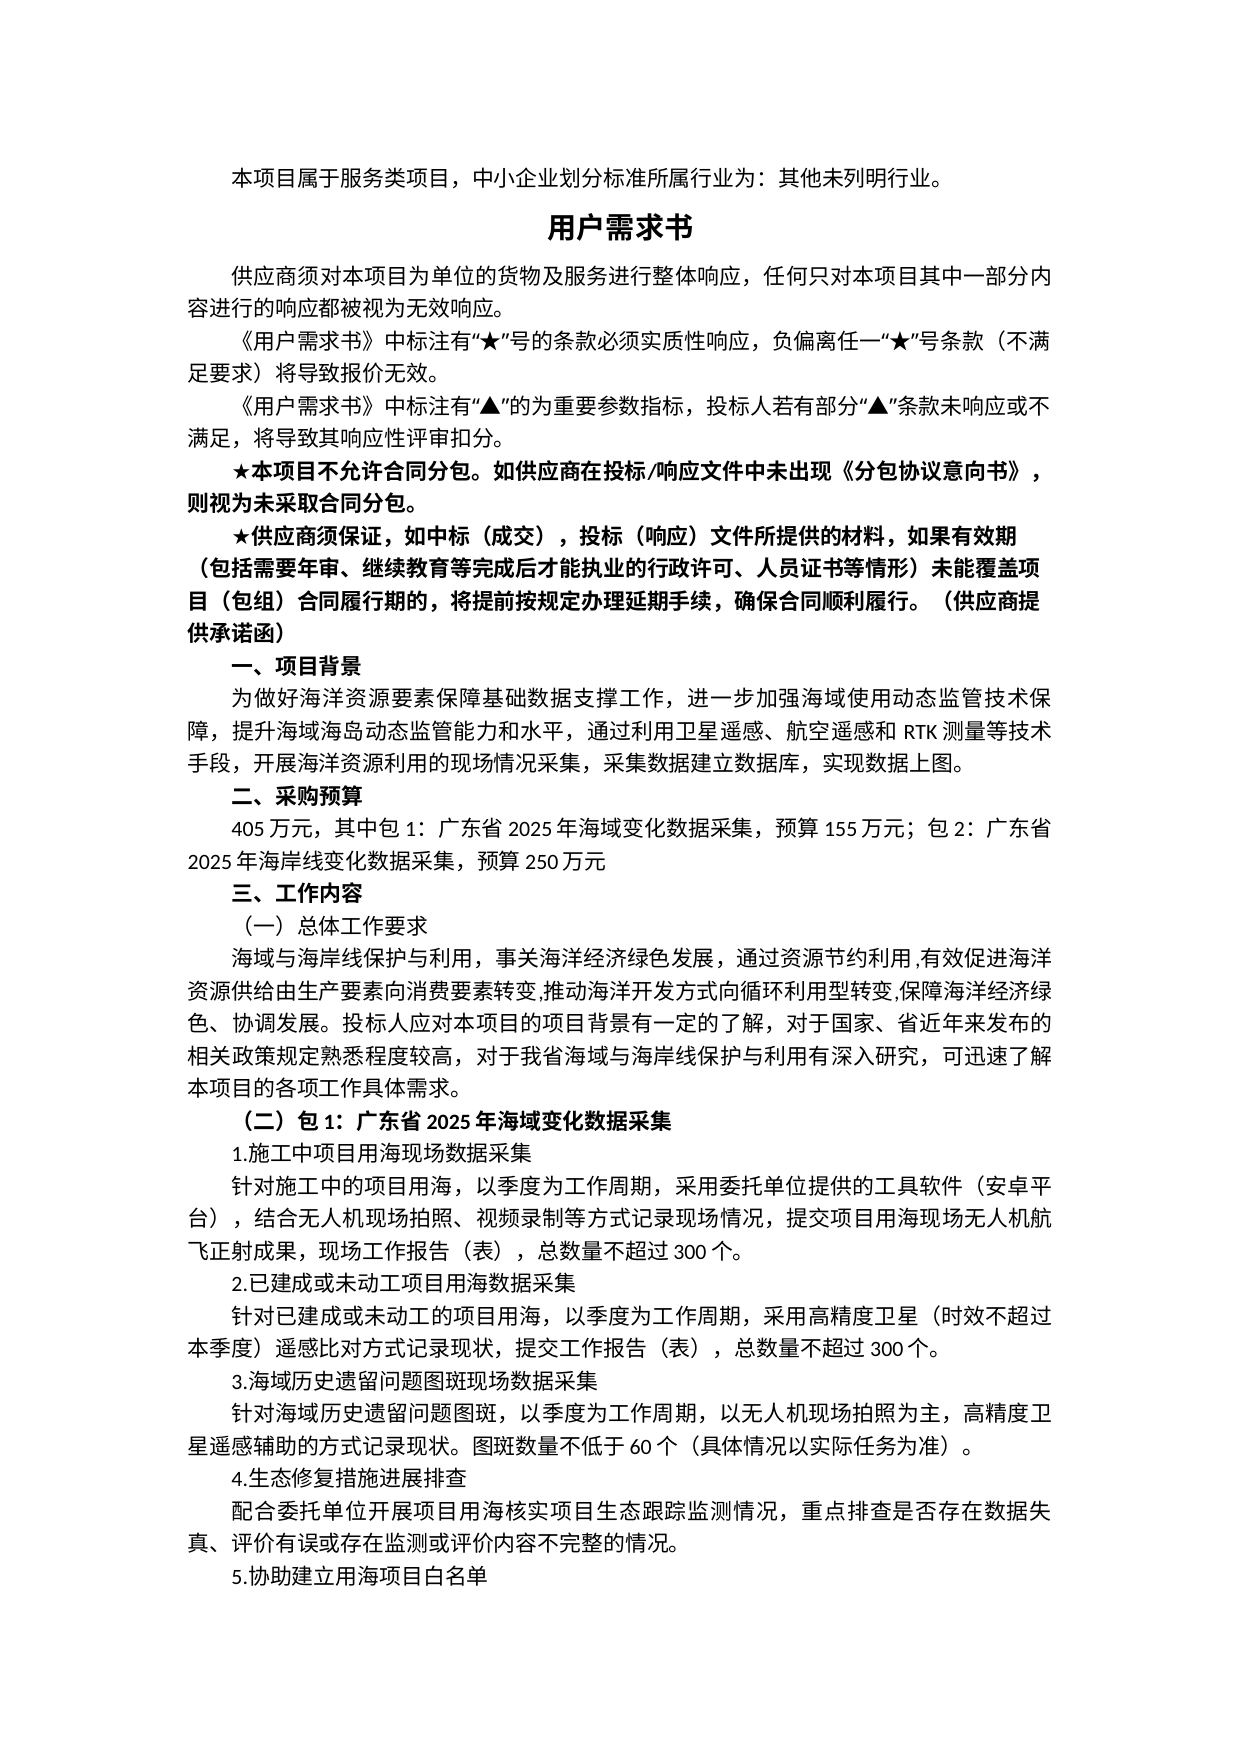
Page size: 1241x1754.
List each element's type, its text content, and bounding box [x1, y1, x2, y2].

text （二）包1：广东省2025年海域变化数据采集 [187, 1104, 1053, 1137]
text 针对施工中的项目用海，以季度为工作周期，采用委托单位提供的工具软件（安卓平台），结合无人机现场拍照、视频录制等方式记录现场情况，提交项目用海现场无人机航飞正射成果，现场工作报告（表），总数量不超过300个。 [187, 1169, 1053, 1267]
text 针对海域历史遗留问题图斑，以季度为工作周期，以无人机现场拍照为主，高精度卫星遥感辅助的方式记录现状。图斑数量不低于60个（具体情况以实际任务为准）。 [187, 1397, 1053, 1462]
text ★本项目不允许合同分包。如供应商在投标/响应文件中未出现《分包协议意向书》，则视为未采取合同分包。 [187, 454, 1053, 519]
text 2.已建成或未动工项目用海数据采集 [187, 1267, 1053, 1299]
text 4.生态修复措施进展排查 [187, 1462, 1053, 1494]
text 二、采购预算 [187, 779, 1053, 812]
text 405万元，其中包1：广东省2025年海域变化数据采集，预算155万元；包2：广东省2025年海岸线变化数据采集，预算250万元 [187, 812, 1053, 877]
text 为做好海洋资源要素保障基础数据支撑工作，进一步加强海域使用动态监管技术保障，提升海域海岛动态监管能力和水平，通过利用卫星遥感、航空遥感和RTK测量等技术手段，开展海洋资源利用的现场情况采集，采集数据建立数据库，实现数据上图。 [187, 682, 1053, 779]
text 1.施工中项目用海现场数据采集 [187, 1137, 1053, 1169]
text 针对已建成或未动工的项目用海，以季度为工作周期，采用高精度卫星（时效不超过本季度）遥感比对方式记录现状，提交工作报告（表），总数量不超过300个。 [187, 1299, 1053, 1364]
text 《用户需求书》中标注有“★”号的条款必须实质性响应，负偏离任一“★”号条款（不满足要求）将导致报价无效。 [187, 324, 1053, 389]
text 供应商须对本项目为单位的货物及服务进行整体响应，任何只对本项目其中一部分内容进行的响应都被视为无效响应。 [187, 259, 1053, 324]
text 本项目属于服务类项目，中小企业划分标准所属行业为：其他未列明行业。 [187, 162, 1053, 194]
text 5.协助建立用海项目白名单 [187, 1559, 1053, 1592]
text 一、项目背景 [187, 649, 1053, 682]
text 《用户需求书》中标注有“▲”的为重要参数指标，投标人若有部分“▲”条款未响应或不满足，将导致其响应性评审扣分。 [187, 389, 1053, 454]
text 海域与海岸线保护与利用，事关海洋经济绿色发展，通过资源节约利用,有效促进海洋资源供给由生产要素向消费要素转变,推动海洋开发方式向循环利用型转变,保障海洋经济绿色、协调发展。投标人应对本项目的项目背景有一定的了解，对于国家、省近年来发布的相关政策规定熟悉程度较高，对于我省海域与海岸线保护与利用有深入研究，可迅速了解本项目的各项工作具体需求。 [187, 942, 1053, 1104]
text 配合委托单位开展项目用海核实项目生态跟踪监测情况，重点排查是否存在数据失真、评价有误或存在监测或评价内容不完整的情况。 [187, 1494, 1053, 1559]
text ★供应商须保证，如中标（成交），投标（响应）文件所提供的材料，如果有效期（包括需要年审、继续教育等完成后才能执业的行政许可、人员证书等情形）未能覆盖项目（包组）合同履行期的，将提前按规定办理延期手续，确保合同顺利履行。（供应商提供承诺函） [187, 519, 1053, 649]
text 三、工作内容 [187, 877, 1053, 909]
text 3.海域历史遗留问题图斑现场数据采集 [187, 1364, 1053, 1397]
text 用户需求书 [187, 194, 1053, 259]
text （一）总体工作要求 [187, 909, 1053, 942]
